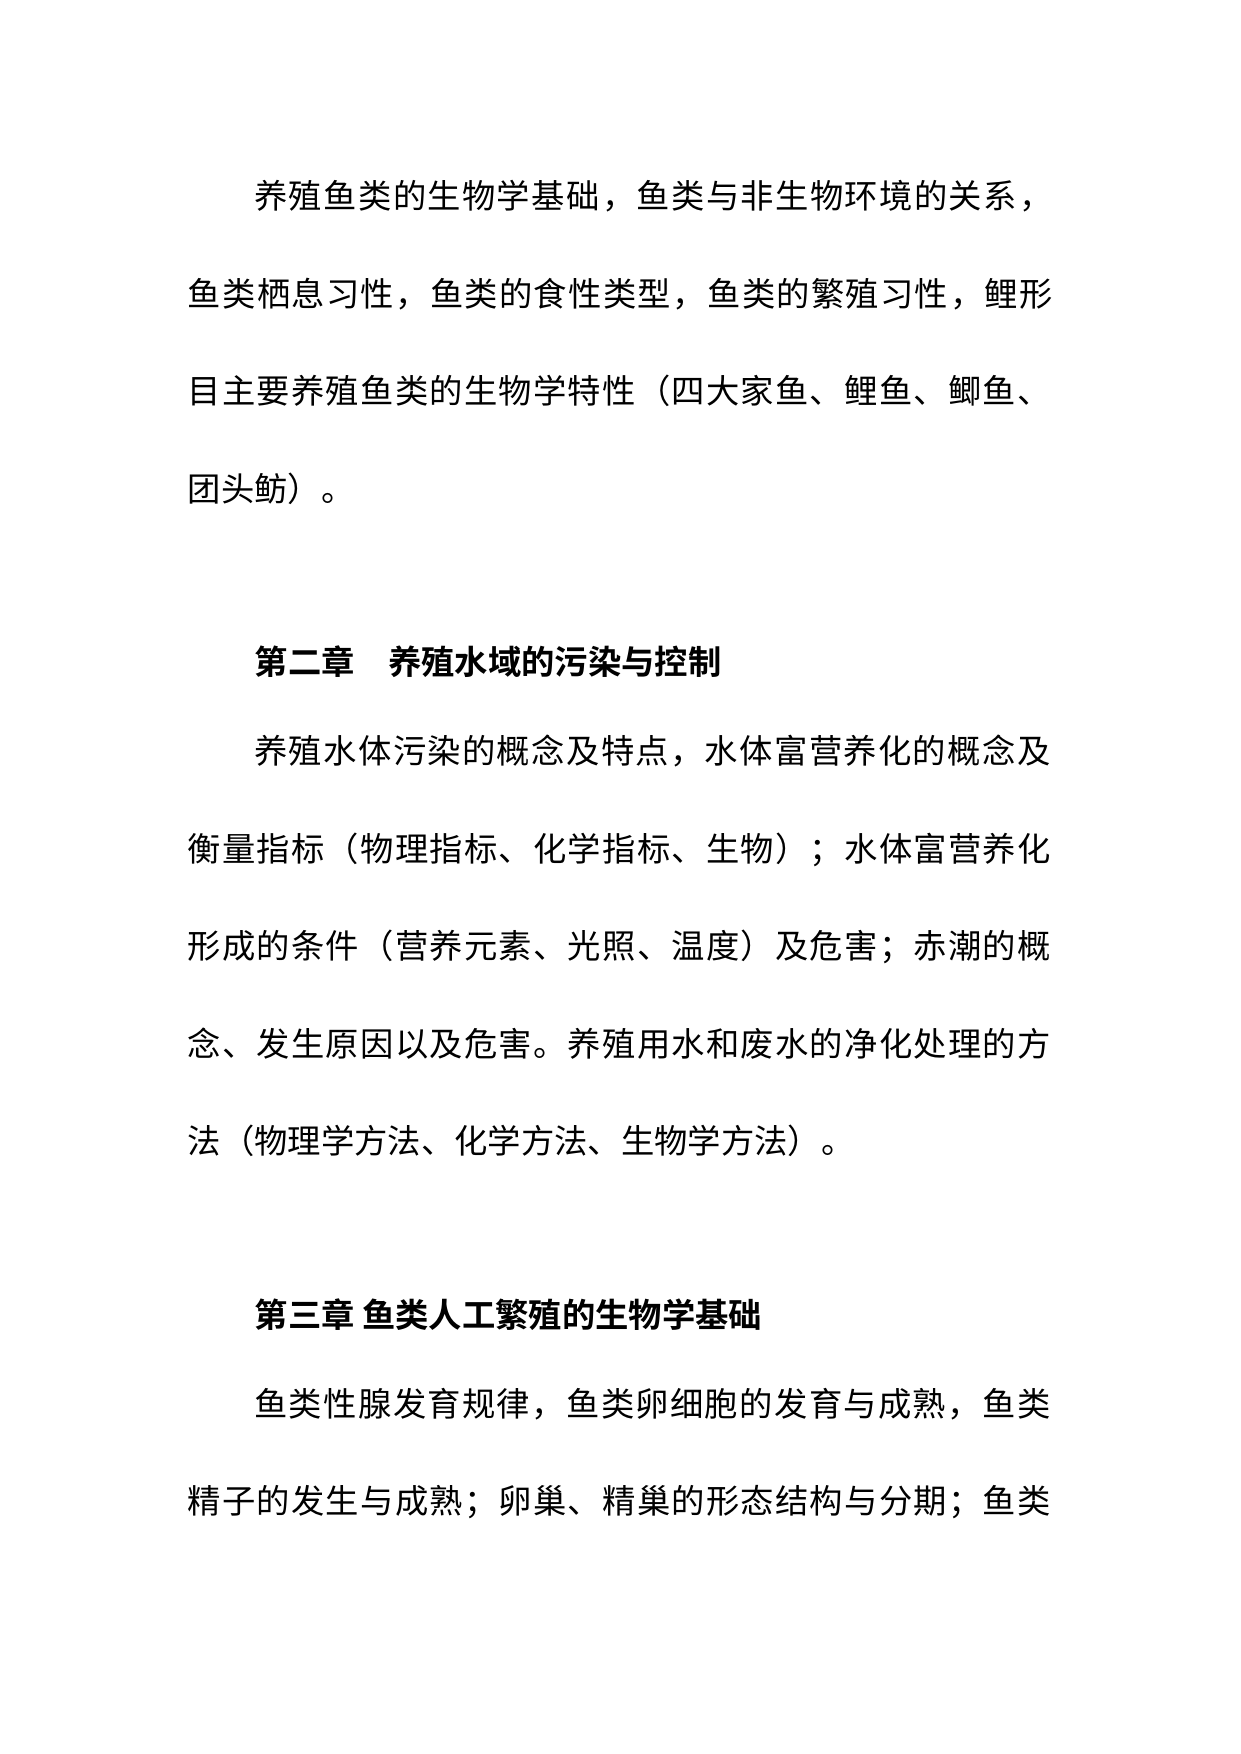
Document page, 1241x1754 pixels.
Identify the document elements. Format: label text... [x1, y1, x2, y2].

text 养殖鱼类的生物学基础，鱼类与非生物环境的关系，鱼类栖息习性，鱼类的食性类型，鱼类的繁殖习性，鲤形目主要养殖鱼类的生物学特性（四大家鱼、鲤鱼、鲫鱼、团头鲂）。 [187, 162, 1053, 519]
text 第二章 养殖水域的污染与控制 [187, 628, 1053, 693]
text 第三章 鱼类人工繁殖的生物学基础 [187, 1280, 1053, 1345]
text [187, 1369, 1053, 1532]
text 养殖水体污染的概念及特点，水体富营养化的概念及衡量指标（物理指标、化学指标、生物）；水体富营养化形成的条件（营养元素、光照、温度）及危害；赤潮的概念、发生原因以及危害。养殖用水和废水的净化处理的方法（物理学方法、化学方法、生物学方法）。 [187, 717, 1053, 1172]
